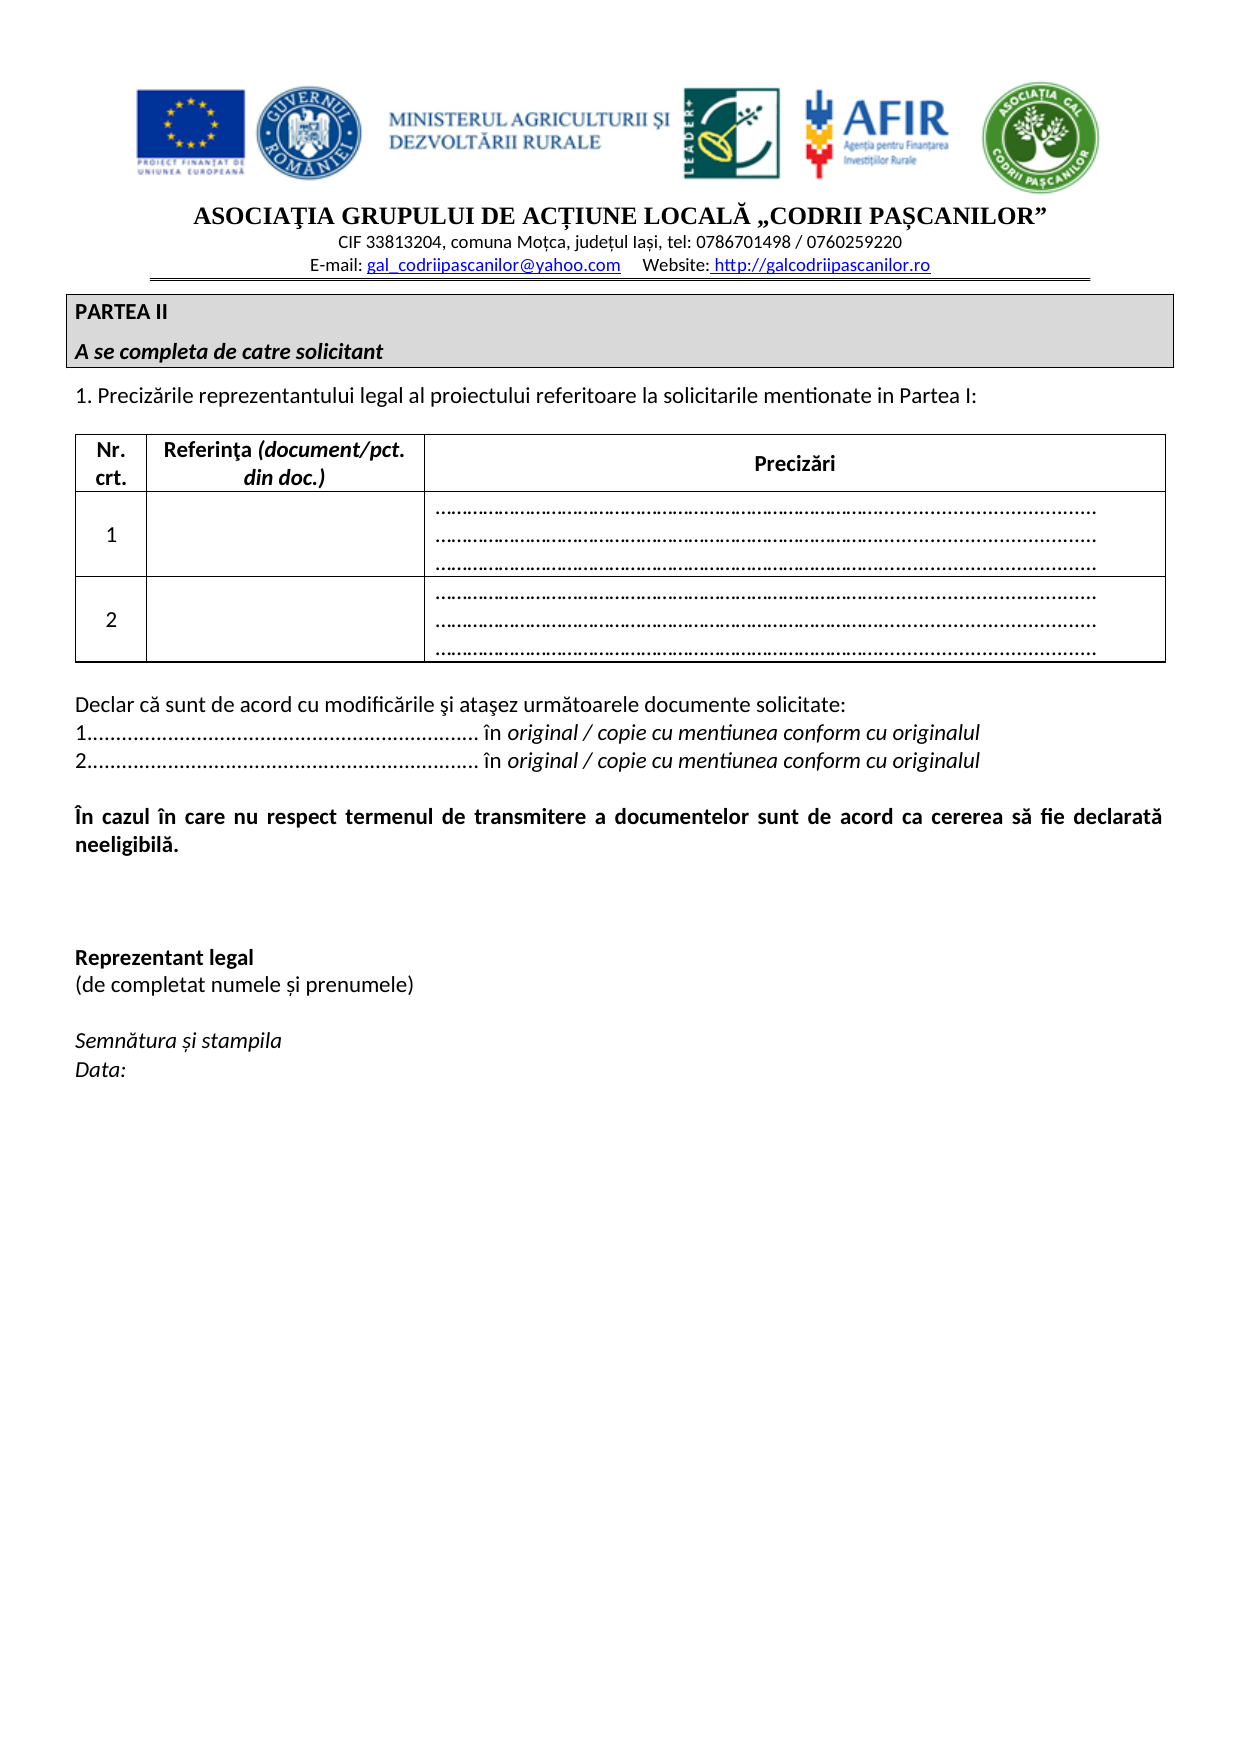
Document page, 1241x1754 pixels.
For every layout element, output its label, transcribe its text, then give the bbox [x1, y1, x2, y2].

table_header Precizări [425, 435, 1165, 491]
text Data: [75, 1055, 1165, 1083]
table_cell [147, 492, 424, 576]
picture [132, 75, 1108, 202]
table_cell 2 [76, 577, 146, 661]
table_header Nr. crt. [76, 435, 146, 491]
text PARTEA II [67, 295, 1173, 325]
text Declar că sunt de acord cu modificările şi ataşez următoarele documente solicitate: [75, 690, 1165, 718]
table_header Referinţa (document/pct. din doc.) [147, 435, 424, 491]
table_cell …………………………………………………………………………...................................... …………………………………………………………………………...................................... …………………………………………………………………………...................................... [425, 577, 1165, 661]
text 1.................................................................... în original / copie cu mentiunea conform cu originalul [75, 718, 1165, 746]
text Reprezentant legal [75, 943, 1165, 971]
table_cell [147, 577, 424, 661]
table_cell …………………………………………………………………………...................................... …………………………………………………………………………...................................... …………………………………………………………………………...................................... [425, 492, 1165, 576]
text 1. Precizările reprezentantului legal al proiectului referitoare la solicitarile mentionate in Partea I: [75, 381, 1165, 409]
text 2.................................................................... în original / copie cu mentiunea conform cu originalul [75, 746, 1165, 774]
table_cell 1 [76, 492, 146, 576]
text (de completat numele și prenumele) [75, 971, 1165, 999]
text A se completa de catre solicitant [67, 334, 1173, 367]
text În cazul în care nu respect termenul de transmitere a documentelor sunt de acord ca cererea să fie declarată neeligibilă. [75, 802, 1165, 858]
text Semnătura și stampila [75, 1027, 1165, 1055]
